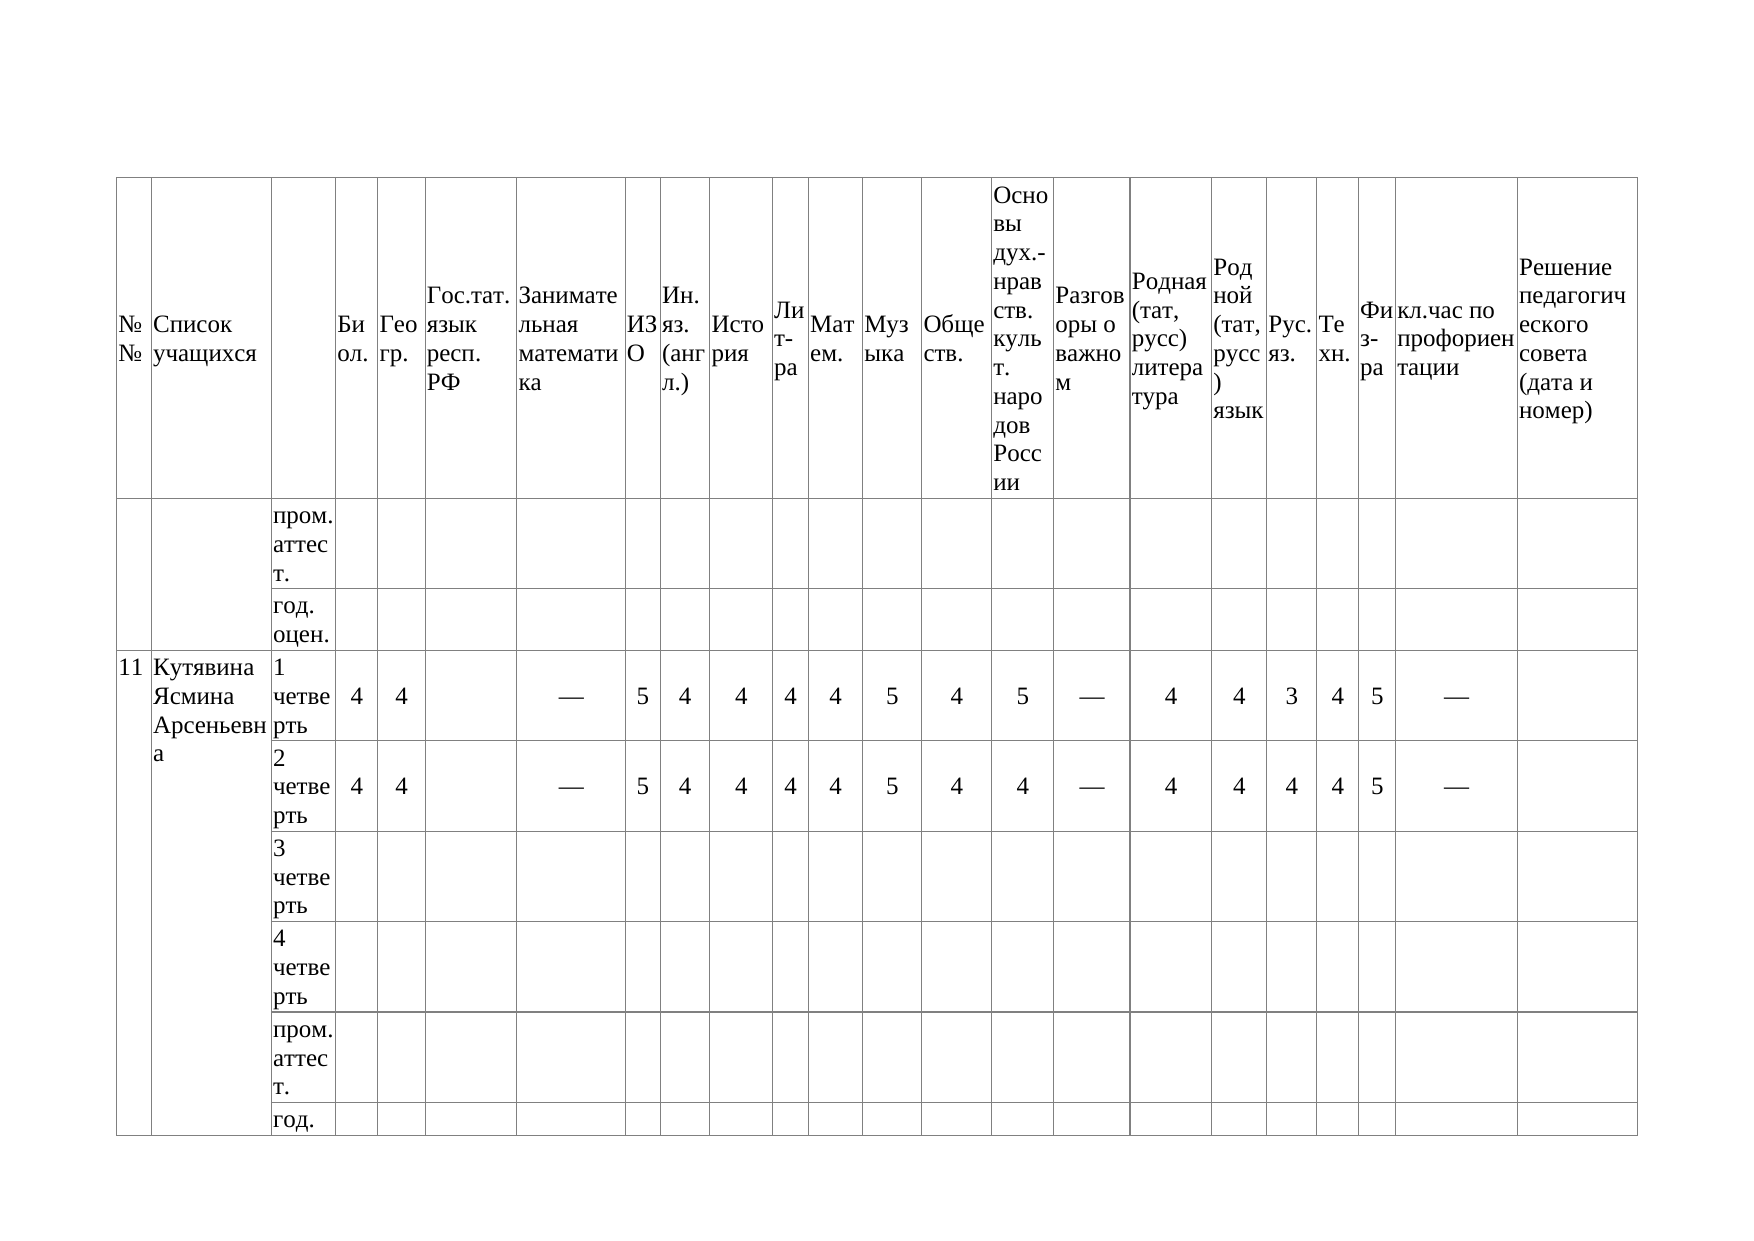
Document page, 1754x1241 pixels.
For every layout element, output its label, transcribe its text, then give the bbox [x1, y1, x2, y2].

table_header ИЗО [626, 178, 660, 498]
table_cell [1518, 741, 1637, 831]
table_cell 3 четверть [272, 832, 335, 921]
table_cell [1212, 499, 1266, 588]
table_cell [1518, 1013, 1637, 1102]
table_cell [710, 1103, 772, 1135]
table_cell 5 [626, 651, 660, 740]
table_cell 4 [1317, 651, 1358, 740]
table_cell [809, 1103, 862, 1135]
table_cell [710, 1013, 772, 1102]
table_cell [517, 499, 625, 588]
table_cell [661, 499, 709, 588]
table_cell [1317, 589, 1358, 650]
table_cell [922, 1013, 991, 1102]
table_cell [1518, 1103, 1637, 1135]
table_cell [426, 922, 516, 1011]
table_cell пром. аттест. [272, 1013, 335, 1102]
table_cell [1396, 1013, 1517, 1102]
table_cell [1054, 1103, 1129, 1135]
table_cell [1518, 922, 1637, 1011]
table_cell [626, 1103, 660, 1135]
table_cell [378, 922, 425, 1011]
table_cell [809, 589, 862, 650]
table_cell [661, 1103, 709, 1135]
table_cell 4 [378, 651, 425, 740]
table_cell [863, 922, 921, 1011]
table_cell [1267, 1103, 1316, 1135]
table_cell 4 [809, 741, 862, 831]
table_cell [1317, 922, 1358, 1011]
table_header Родной (тат, русс) язык [1212, 178, 1266, 498]
table_cell [517, 922, 625, 1011]
table_header Родная (тат, русс) литература [1131, 178, 1211, 498]
table_cell [922, 1103, 991, 1135]
table_header Биол. [336, 178, 377, 498]
table_cell [922, 589, 991, 650]
table_header Физ-ра [1359, 178, 1395, 498]
table_cell [378, 499, 425, 588]
table_cell 4 [378, 741, 425, 831]
table_cell — [517, 741, 625, 831]
table_cell 4 [1267, 741, 1316, 831]
table_cell — [1054, 651, 1129, 740]
table_cell [992, 1103, 1053, 1135]
table_cell 4 [922, 651, 991, 740]
table_cell [1212, 589, 1266, 650]
table_cell [1054, 832, 1129, 921]
table_header История [710, 178, 772, 498]
table_cell [1396, 1103, 1517, 1135]
table_header Музыка [863, 178, 921, 498]
table_cell [426, 589, 516, 650]
table_cell [992, 1013, 1053, 1102]
table_cell 4 [922, 741, 991, 831]
table_cell — [517, 651, 625, 740]
table_cell [517, 1013, 625, 1102]
table_cell 4 [661, 651, 709, 740]
table_cell 4 [1131, 741, 1211, 831]
table_cell 2 четверть [272, 741, 335, 831]
table_cell [1131, 1103, 1211, 1135]
table_header [272, 178, 335, 498]
table_cell [1212, 922, 1266, 1011]
table_cell [710, 499, 772, 588]
table_cell [426, 651, 516, 740]
table_header Разговоры о важном [1054, 178, 1129, 498]
table_cell [1359, 589, 1395, 650]
table_cell [710, 832, 772, 921]
table_cell 1 четверть [272, 651, 335, 740]
table_cell [710, 922, 772, 1011]
table_cell [1396, 832, 1517, 921]
table_header №№ [117, 178, 151, 498]
table_cell [1131, 832, 1211, 921]
table_cell [863, 589, 921, 650]
table_cell [1267, 1013, 1316, 1102]
table_header Ин. яз. (англ.) [661, 178, 709, 498]
table_cell 4 [809, 651, 862, 740]
table_cell [773, 1103, 808, 1135]
table_cell [1359, 1013, 1395, 1102]
table_cell [922, 499, 991, 588]
table_cell [1054, 589, 1129, 650]
table_cell 4 [1212, 651, 1266, 740]
table_header Техн. [1317, 178, 1358, 498]
table_cell [1317, 832, 1358, 921]
table_cell 4 [336, 741, 377, 831]
table_cell [378, 589, 425, 650]
table_cell 5 [992, 651, 1053, 740]
table_header кл.час по профориентации [1396, 178, 1517, 498]
table_cell 4 [710, 651, 772, 740]
table_cell [773, 922, 808, 1011]
table_header Рус.яз. [1267, 178, 1316, 498]
table_cell [626, 1013, 660, 1102]
table_cell [661, 1013, 709, 1102]
table_cell [1518, 589, 1637, 650]
table_cell 4 [773, 651, 808, 740]
table_cell [661, 589, 709, 650]
table_cell [1317, 1103, 1358, 1135]
table_cell [517, 589, 625, 650]
table_cell [517, 832, 625, 921]
table_cell [1359, 499, 1395, 588]
table_cell 4 [336, 651, 377, 740]
table_cell 5 [1359, 741, 1395, 831]
table_cell [336, 1013, 377, 1102]
table_cell [517, 1103, 625, 1135]
table_cell [922, 832, 991, 921]
table_cell [426, 1103, 516, 1135]
table_cell 4 [773, 741, 808, 831]
table_cell [809, 832, 862, 921]
table_cell — [1396, 741, 1517, 831]
table_cell [863, 1103, 921, 1135]
table_cell [336, 832, 377, 921]
table_cell [1054, 499, 1129, 588]
table_cell [426, 499, 516, 588]
table_cell [1359, 1103, 1395, 1135]
table_header Геогр. [378, 178, 425, 498]
table_cell [1212, 832, 1266, 921]
table_header Гос.тат.язык респ. РФ [426, 178, 516, 498]
table_cell [626, 499, 660, 588]
table_cell [1267, 499, 1316, 588]
table_cell [1267, 589, 1316, 650]
table_cell [1131, 589, 1211, 650]
table_cell [1359, 922, 1395, 1011]
table_cell год. оцен. [272, 1103, 335, 1135]
table_cell [1317, 1013, 1358, 1102]
table_cell 4 четверть [272, 922, 335, 1011]
table_cell [992, 589, 1053, 650]
table_cell 4 [710, 741, 772, 831]
table_cell пром. аттест. [272, 499, 335, 588]
table_cell [1518, 651, 1637, 740]
table_cell [378, 832, 425, 921]
table_cell [1131, 922, 1211, 1011]
table_header Занимательная математика [517, 178, 625, 498]
table_cell 4 [992, 741, 1053, 831]
table_cell 5 [863, 741, 921, 831]
table_cell [661, 832, 709, 921]
table_cell [1396, 922, 1517, 1011]
table_cell 11 [117, 651, 151, 1135]
table_cell 5 [626, 741, 660, 831]
table_header Основы дух.-нравств. культ. народов России [992, 178, 1053, 498]
table_cell [710, 589, 772, 650]
table_cell [378, 1103, 425, 1135]
table_cell [922, 922, 991, 1011]
table_cell [809, 922, 862, 1011]
table_header Лит-ра [773, 178, 808, 498]
table_cell [661, 922, 709, 1011]
table_cell Кутявина Ясмина Арсеньевна [152, 651, 271, 1135]
table_cell 5 [863, 651, 921, 740]
table_cell [626, 832, 660, 921]
table_cell 5 [1359, 651, 1395, 740]
table_cell [1131, 499, 1211, 588]
table_cell [863, 832, 921, 921]
table_cell [809, 499, 862, 588]
table_cell [863, 499, 921, 588]
table_cell [336, 1103, 377, 1135]
table_cell год. оцен. [272, 589, 335, 650]
table_cell [773, 589, 808, 650]
table_cell [1396, 589, 1517, 650]
table_cell [378, 1013, 425, 1102]
table_header Решение педагогического совета (дата и номер) [1518, 178, 1637, 498]
table_cell [1518, 499, 1637, 588]
table_cell 4 [1131, 651, 1211, 740]
table_cell [773, 499, 808, 588]
table_cell [426, 1013, 516, 1102]
table_cell — [1054, 741, 1129, 831]
table_cell [992, 832, 1053, 921]
table_cell [992, 499, 1053, 588]
table_cell 3 [1267, 651, 1316, 740]
table_cell [863, 1013, 921, 1102]
table_cell [336, 922, 377, 1011]
table_header Список учащихся [152, 178, 271, 498]
table_cell [1054, 922, 1129, 1011]
table_cell [1212, 1103, 1266, 1135]
table_cell 4 [1317, 741, 1358, 831]
table_cell [1212, 1013, 1266, 1102]
table_cell [1317, 499, 1358, 588]
table_cell [1396, 499, 1517, 588]
table_cell [809, 1013, 862, 1102]
table_cell [426, 741, 516, 831]
table_cell — [1396, 651, 1517, 740]
table_cell [773, 1013, 808, 1102]
table_cell [426, 832, 516, 921]
table_cell [626, 589, 660, 650]
table_cell 4 [661, 741, 709, 831]
table_cell [1267, 832, 1316, 921]
table_cell 4 [1212, 741, 1266, 831]
table_cell [336, 499, 377, 588]
table_cell [626, 922, 660, 1011]
table_cell [1518, 832, 1637, 921]
table_header Обществ. [922, 178, 991, 498]
table_cell [1267, 922, 1316, 1011]
table_cell [992, 922, 1053, 1011]
table_cell [773, 832, 808, 921]
table_header Матем. [809, 178, 862, 498]
table_cell [1359, 832, 1395, 921]
table_cell [336, 589, 377, 650]
table_cell [1131, 1013, 1211, 1102]
table_cell [1054, 1013, 1129, 1102]
